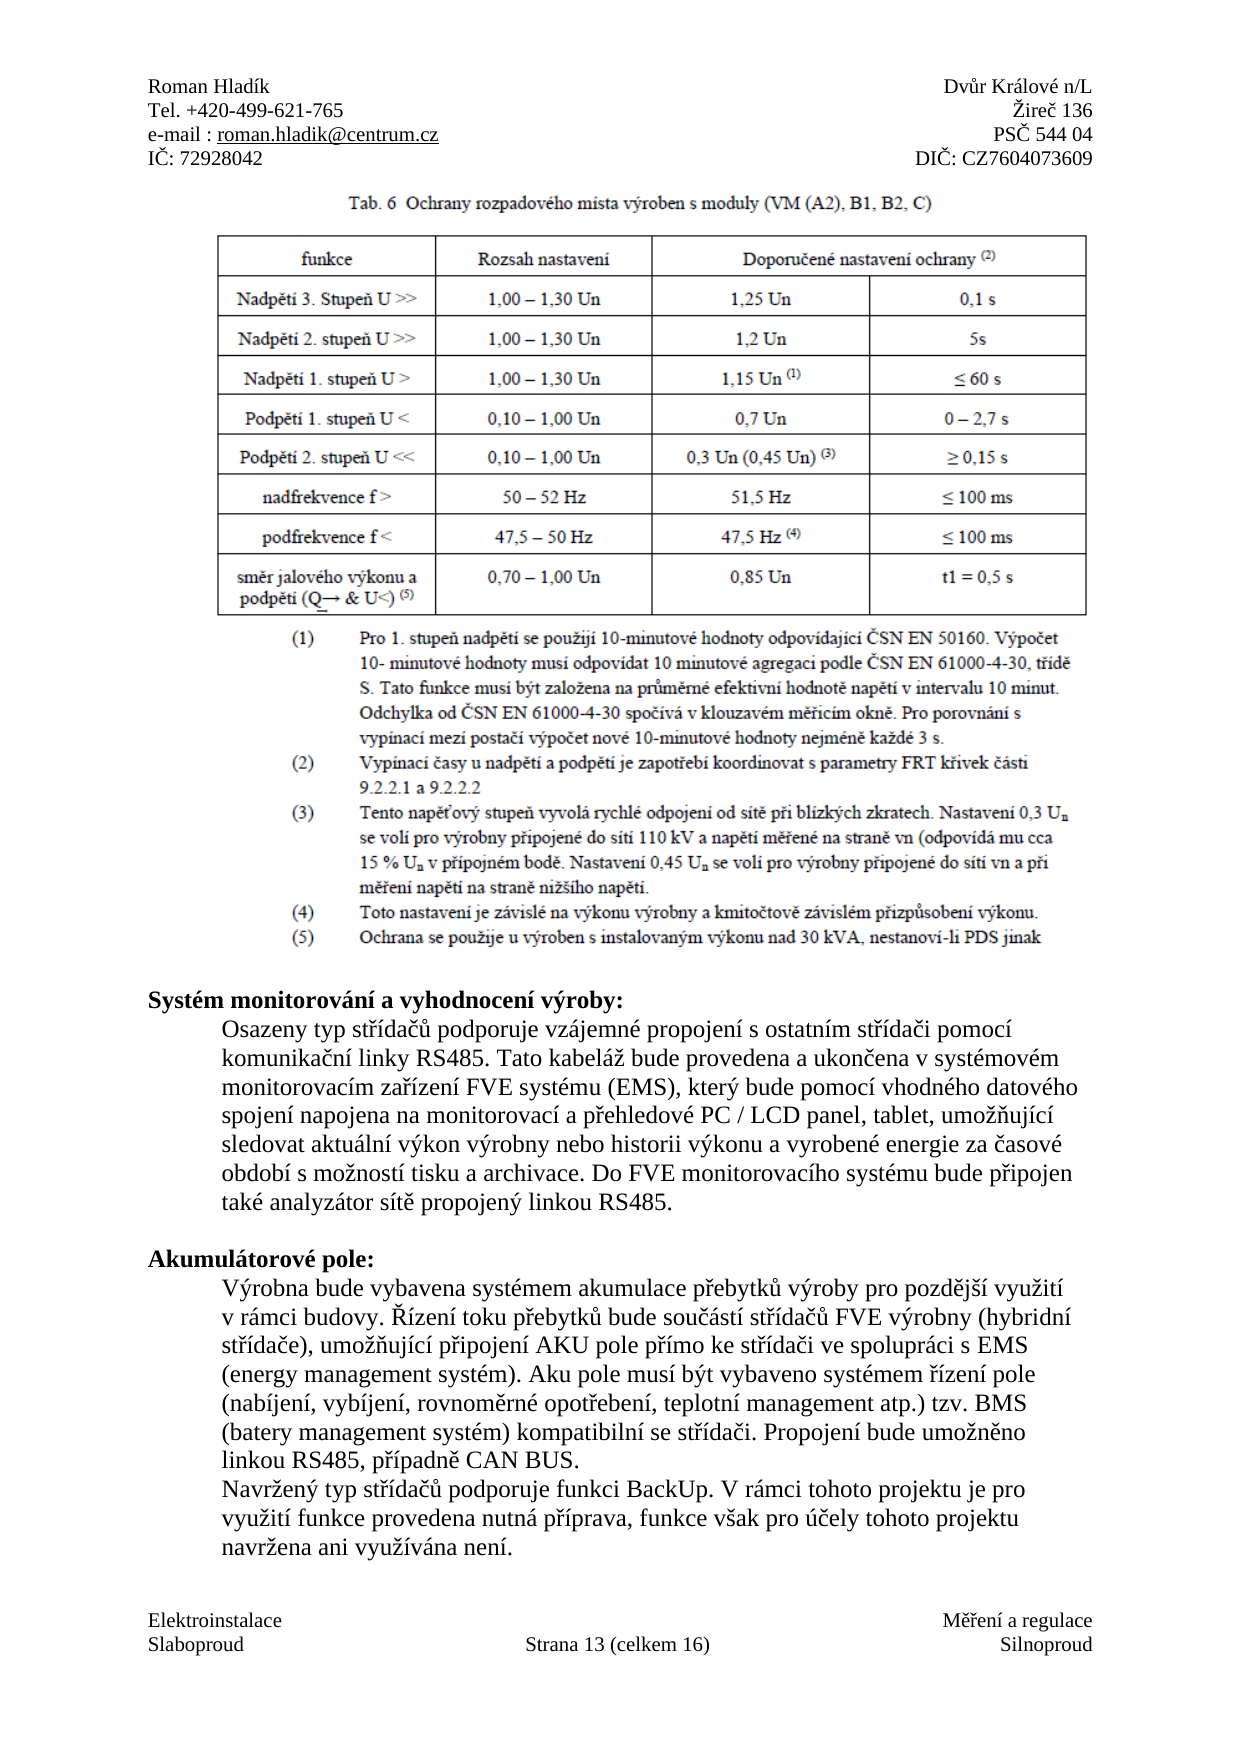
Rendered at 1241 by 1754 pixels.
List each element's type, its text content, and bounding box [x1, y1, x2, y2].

text Výrobna bude vybavena systémem akumulace přebytků výroby pro pozdější využití v rámci budovy. Řízení toku přebytků bude součástí střídačů FVE výrobny (hybridní střídače), umožňující připojení AKU pole přímo ke střídači ve spolupráci s EMS (energy management systém). Aku pole musí být vybaveno systémem řízení pole (nabíjení, vybíjení, rovnoměrné opotřebení, teplotní management atp.) tzv. BMS (batery management systém) kompatibilní se střídači. Propojení bude umožněno linkou RS485, případně CAN BUS. [221, 1273, 1093, 1474]
text Systém monitorování a vyhodnocení výroby: [148, 985, 1093, 1014]
text Akumulátorové pole: [148, 1244, 1093, 1273]
text Navržený typ střídačů podporuje funkci BackUp. V rámci tohoto projektu je pro využití funkce provedena nutná příprava, funkce však pro účely tohoto projektu navržena ani využívána není. [221, 1474, 1093, 1560]
text Osazeny typ střídačů podporuje vzájemné propojení s ostatním střídači pomocí komunikační linky RS485. Tato kabeláž bude provedena a ukončena v systémovém monitorovacím zařízení FVE systému (EMS), který bude pomocí vhodného datového spojení napojena na monitorovací a přehledové PC / LCD panel, tablet, umožňující sledovat aktuální výkon výrobny nebo historii výkonu a vyrobené energie za časové období s možností tisku a archivace. Do FVE monitorovacího systému bude připojen také analyzátor sítě propojený linkou RS485. [221, 1014, 1093, 1215]
picture [215, 194, 1093, 957]
